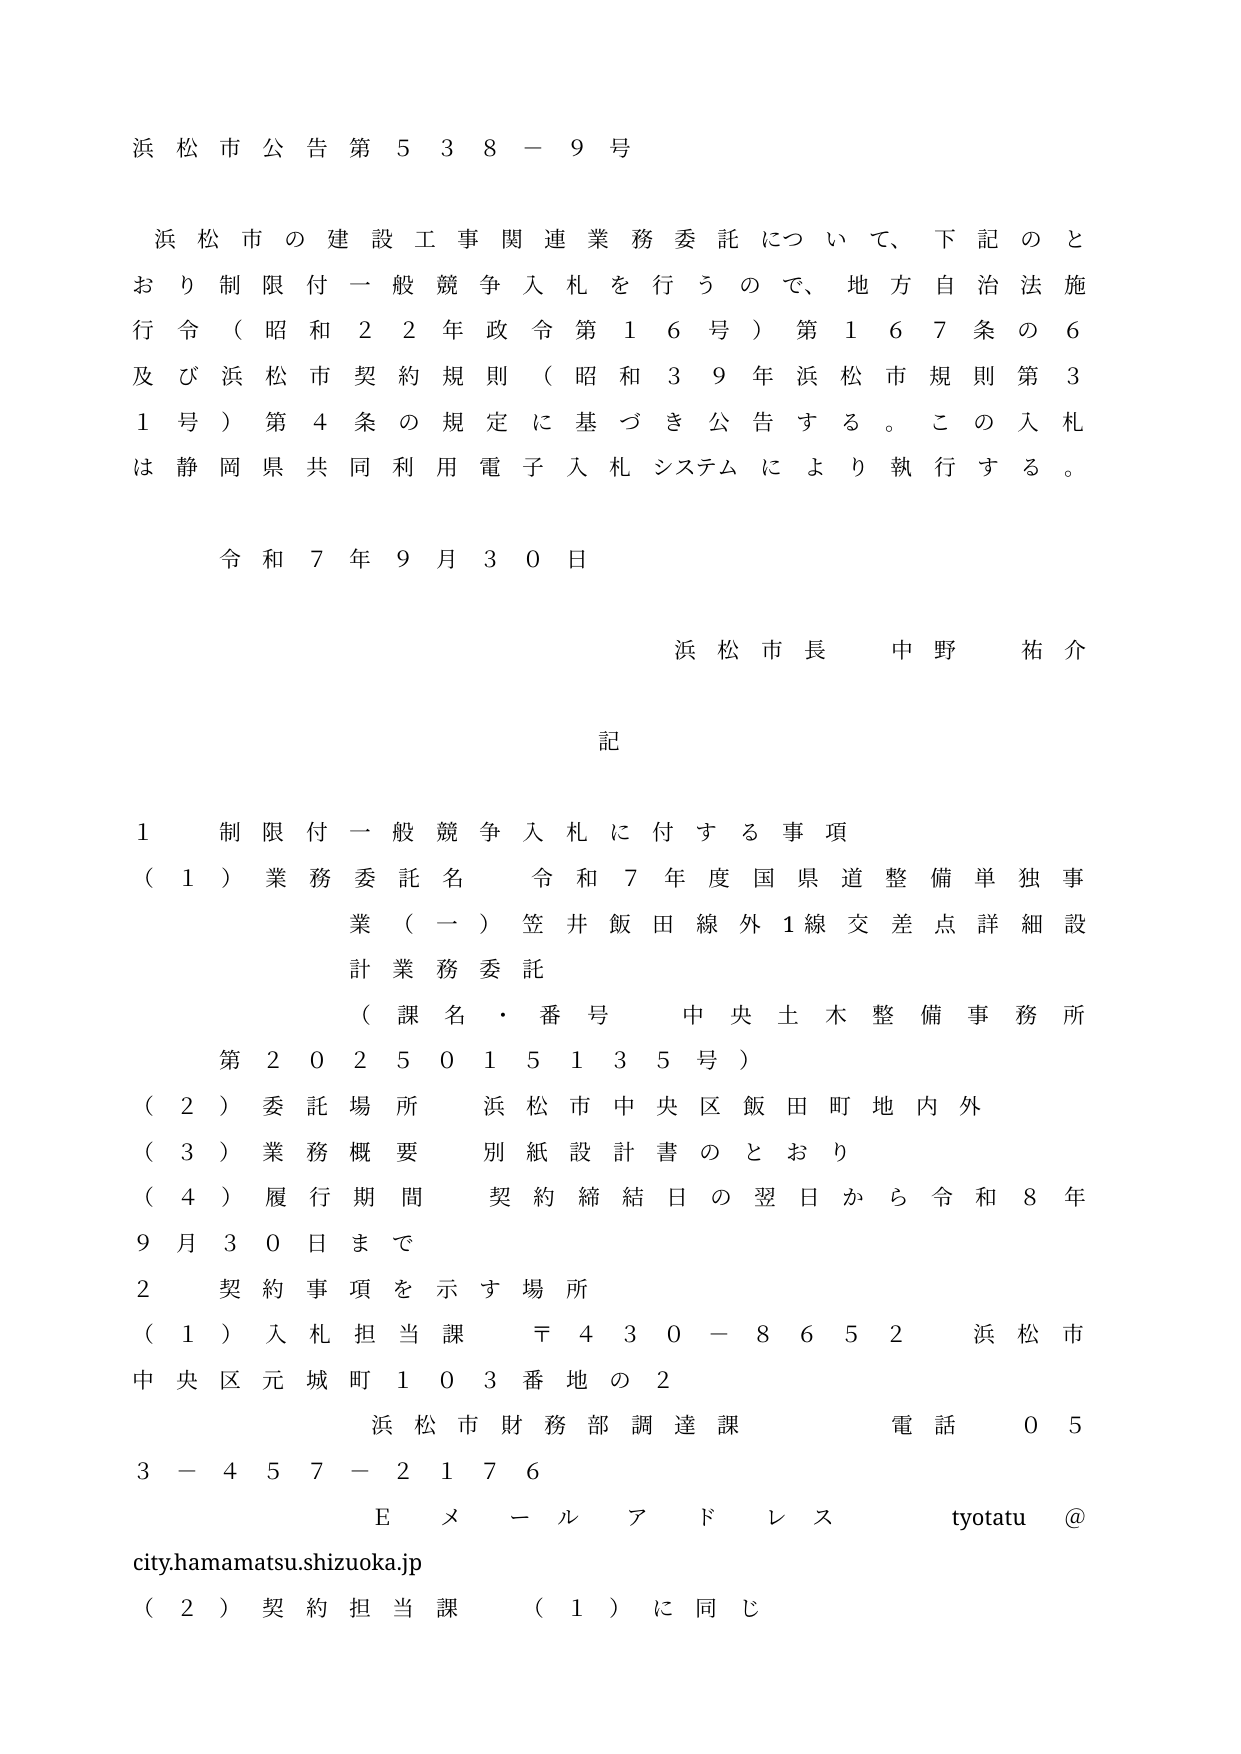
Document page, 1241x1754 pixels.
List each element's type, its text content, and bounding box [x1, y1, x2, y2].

text 令和７年９月３０日 [133, 535, 1108, 580]
text 浜松市財務部調達課 電話 ０５３－４５７－２１７６ [133, 1402, 1108, 1493]
text （課名・番号 中央土木整備事務所 第２０２５０１５１３５号） [208, 991, 1108, 1082]
text 浜松市公告第５３８－９号 [133, 124, 1108, 170]
text （１）業務委託名 令和７年度国県道整備単独事業（一）笠井飯田線外1線交差点詳細設計業務委託 [133, 854, 1108, 991]
text Ｅメールアドレス tyotatu＠city.hamamatsu.shizuoka.jp [133, 1493, 1108, 1584]
text （４）履行期間 契約締結日の翌日から令和８年９月３０日まで [133, 1173, 1108, 1265]
text （３）業務概要 別紙設計書のとおり [133, 1128, 1108, 1173]
text （１）入札担当課 〒４３０－８６５２ 浜松市中央区元城町１０３番地の２ [133, 1310, 1108, 1402]
text （２）委託場所 浜松市中央区飯田町地内外 [133, 1082, 1108, 1128]
text 浜松市長 中野 祐介 [133, 626, 1108, 672]
text 浜松市の建設工事関連業務委託について、下記のとおり制限付一般競争入札を行うので、地方自治法施行令（昭和２２年政令第１６号）第１６７条の６及び浜松市契約規則（昭和３９年浜松市規則第３１号）第４条の規定に基づき公告する。この入札は静岡県共同利用電子入札システムにより執行する。 [133, 215, 1108, 489]
text （２）契約担当課 （１）に同じ [133, 1584, 1108, 1630]
text １ 制限付一般競争入札に付する事項 [133, 808, 1108, 854]
text ２ 契約事項を示す場所 [133, 1265, 1108, 1310]
text 記 [133, 717, 1108, 763]
